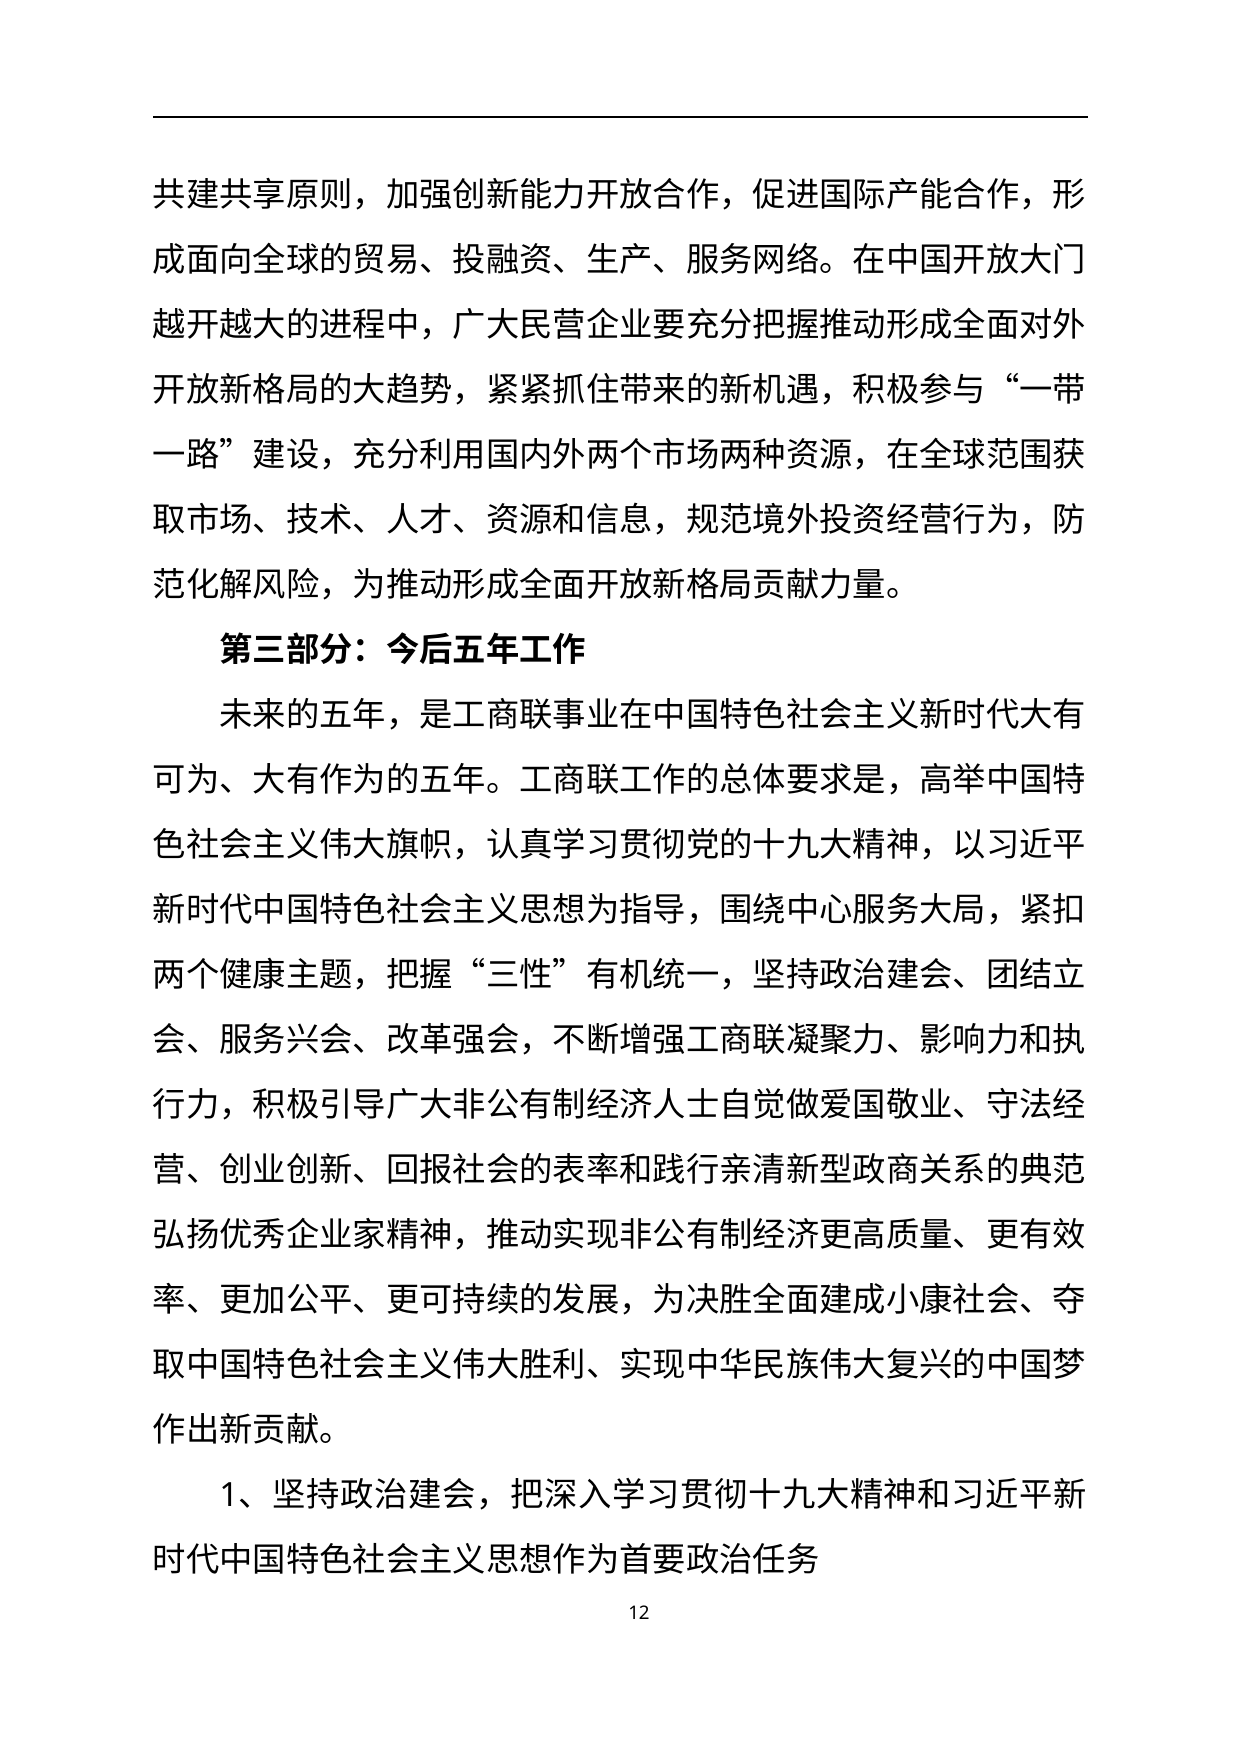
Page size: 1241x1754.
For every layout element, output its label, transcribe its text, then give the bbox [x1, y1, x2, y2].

list 未来的五年，是工商联事业在中国特色社会主义新时代大有可为、大有作为的五年。工商联工作的总体要求是，高举中国特色社会主义伟大旗帜，认真学习贯彻党的十九大精神，以习近平新时代中国特色社会主义思想为指导，围绕中心服务大局，紧扣两个健康主题，把握“三性”有机统一，坚持政治建会、团结立会、服务兴会、改革强会，不断增强工商联凝聚力、影响力和执行力，积极引导广大非公有制经济人士自觉做爱国敬业、守法经营、创业创新、回报社会的表率和践行亲清新型政商关系的典范，弘扬优秀企业家精神，推动实现非公有制经济更高质量、更有效率、更加公平、更可持续的发展，为决胜全面建成小康社会、夺取中国特色社会主义伟大胜利、实现中华民族伟大复兴的中国梦作出新贡献。 [152, 680, 1088, 1460]
text 1、坚持政治建会，把深入学习贯彻十九大精神和习近平新时代中国特色社会主义思想作为首要政治任务 [152, 1460, 1088, 1590]
list 第三部分：今后五年工作 [152, 615, 1088, 680]
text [152, 160, 1088, 615]
